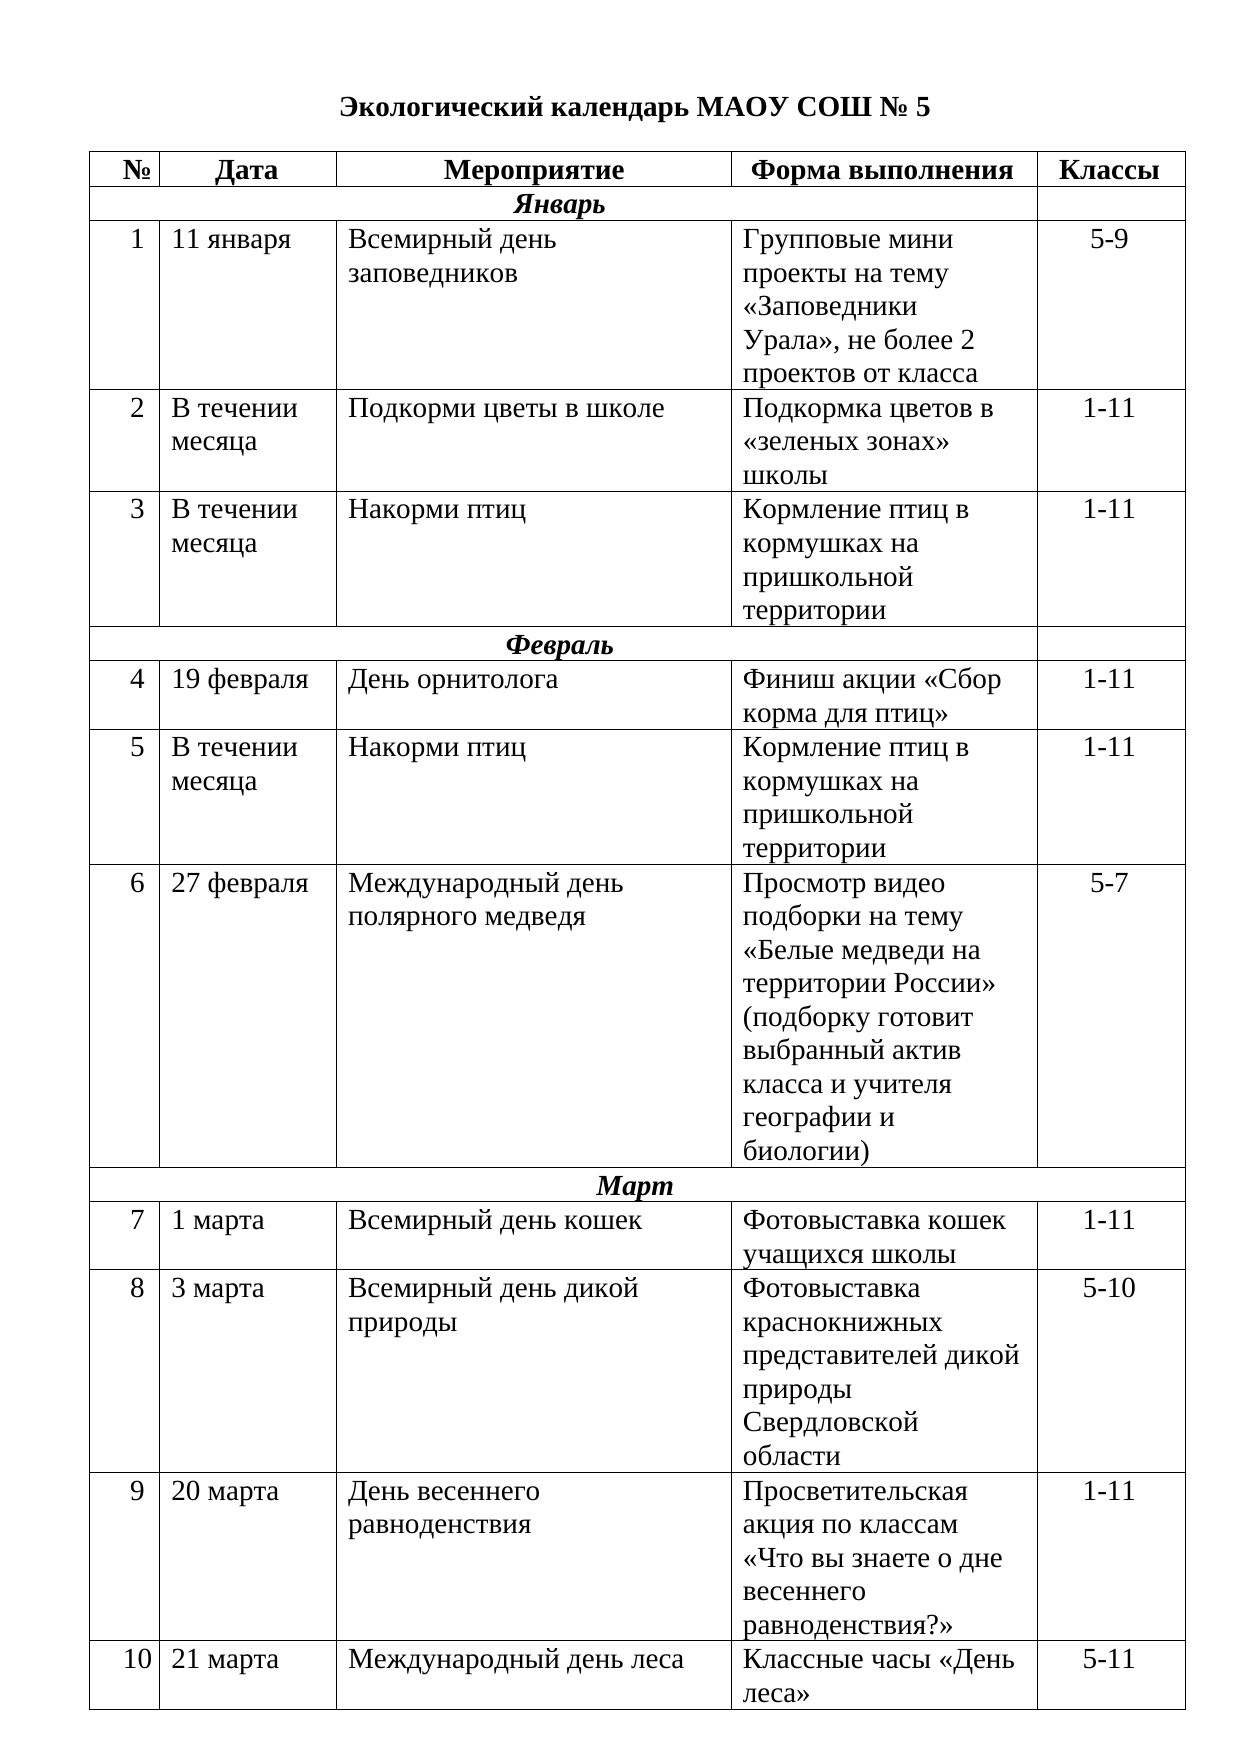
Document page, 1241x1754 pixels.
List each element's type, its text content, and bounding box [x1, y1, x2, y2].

table_cell Накорми птиц [337, 492, 731, 626]
table_cell Всемирный день дикой природы [337, 1270, 731, 1472]
table_cell 1-11 [1038, 730, 1185, 864]
table_header Мероприятие [337, 152, 731, 186]
table_cell Международный день полярного медведя [337, 865, 731, 1167]
table_cell 20 марта [160, 1473, 336, 1640]
table_cell Кормление птиц в кормушках на пришкольной территории [732, 730, 1037, 864]
table_cell Групповые мини проекты на тему «Заповедники Урала», не более 2 проектов от класса [732, 221, 1037, 389]
table_cell 21 марта [160, 1641, 336, 1708]
table_cell День весеннего равноденствия [337, 1473, 731, 1640]
table_cell 5-11 1-4 [1038, 1641, 1185, 1708]
table_cell Фотовыставка кошек учащихся школы [732, 1202, 1037, 1269]
table_cell 8 [90, 1270, 159, 1472]
table_cell 1-11 [1038, 1202, 1185, 1269]
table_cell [732, 1641, 1037, 1708]
table_cell [1038, 187, 1185, 220]
table_cell 5-9 [1038, 221, 1185, 389]
table_cell 3 [90, 492, 159, 626]
table_cell В течении месяца [160, 492, 336, 626]
table_cell 6 [90, 865, 159, 1167]
table_cell День орнитолога [337, 661, 731, 728]
table_cell Просмотр видео подборки на тему «Белые медведи на территории России» (подборку готовит выбранный актив класса и учителя географии и биологии) [732, 865, 1037, 1167]
table_header Дата [160, 152, 336, 186]
table_cell Всемирный день заповедников [337, 221, 731, 389]
table_cell 3 марта [160, 1270, 336, 1472]
table_cell Подкормка цветов в «зеленых зонах» школы [732, 390, 1037, 491]
table_cell Просветительская акция по классам «Что вы знаете о дне весеннего равноденствия?» [732, 1473, 1037, 1640]
table_cell Подкорми цветы в школе [337, 390, 731, 491]
table_cell Февраль [90, 627, 1037, 660]
table_cell 4 [90, 661, 159, 728]
table_cell 19 февраля [160, 661, 336, 728]
table_cell 10 [90, 1641, 159, 1708]
table_header Классы [1038, 152, 1185, 186]
table_cell 2 [90, 390, 159, 491]
table_cell Фотовыставка краснокнижных представителей дикой природы Свердловской области [732, 1270, 1037, 1472]
table_cell 1 [90, 221, 159, 389]
table_cell 5-10 [1038, 1270, 1185, 1472]
table_cell [1038, 627, 1185, 660]
table_cell 1 марта [160, 1202, 336, 1269]
text Экологический календарь МАОУ СОШ № 5 [88, 89, 1181, 122]
table_cell Кормление птиц в кормушках на пришкольной территории [732, 492, 1037, 626]
table_cell Накорми птиц [337, 730, 731, 864]
table_cell 5 [90, 730, 159, 864]
table_cell 11 января [160, 221, 336, 389]
table_cell Январь [90, 187, 1037, 220]
table_cell Всемирный день кошек [337, 1202, 731, 1269]
table_cell 1-11 [1038, 661, 1185, 728]
table_cell 7 [90, 1202, 159, 1269]
table_cell 1-11 [1038, 492, 1185, 626]
table_cell 27 февраля [160, 865, 336, 1167]
table_header Форма выполнения [732, 152, 1037, 186]
table_header № [90, 152, 159, 186]
table_cell В течении месяца [160, 730, 336, 864]
table_cell 9 [90, 1473, 159, 1640]
table_cell 1-11 [1038, 390, 1185, 491]
table_cell 1-11 [1038, 1473, 1185, 1640]
table_cell 5-7 [1038, 865, 1185, 1167]
table_cell Финиш акции «Сбор корма для птиц» [732, 661, 1037, 728]
table_cell Март [90, 1168, 1185, 1201]
table_cell В течении месяца [160, 390, 336, 491]
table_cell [337, 1641, 731, 1708]
